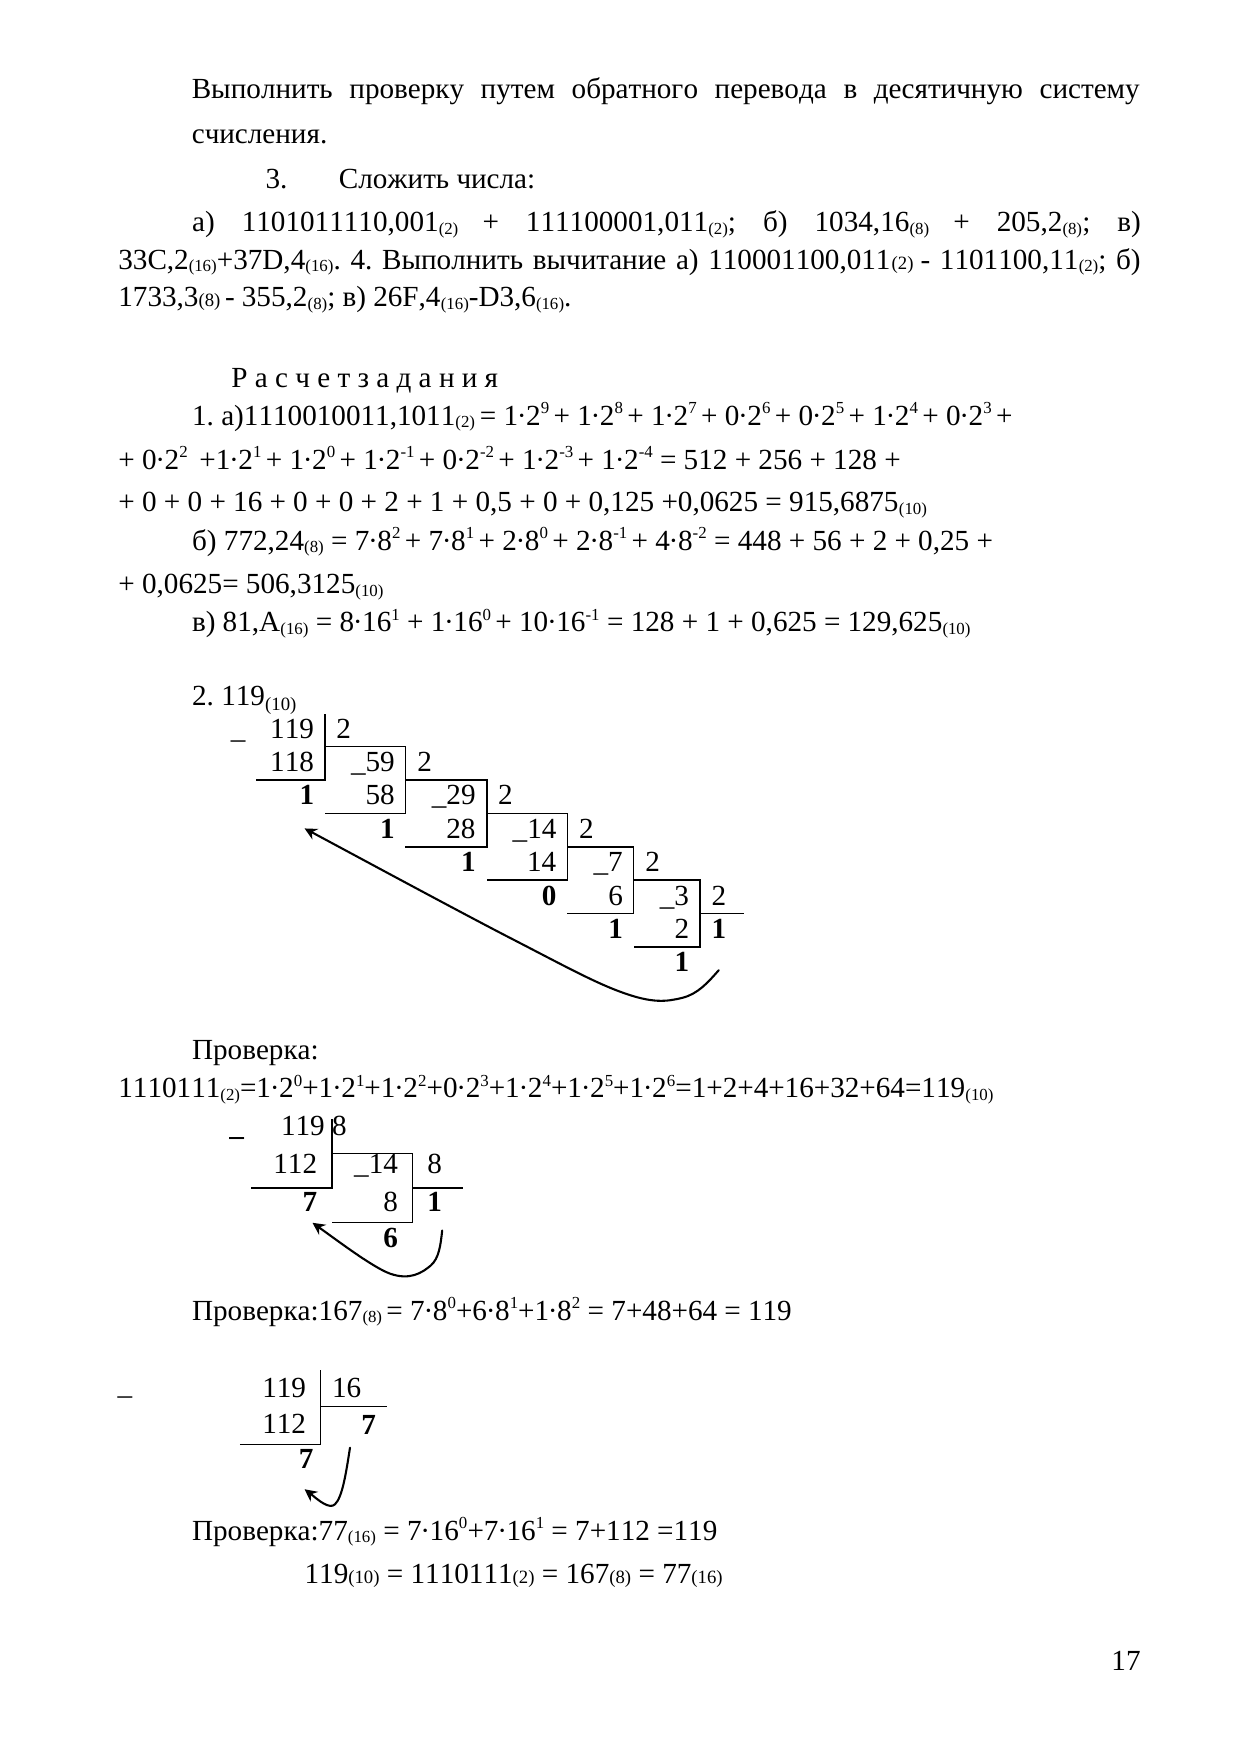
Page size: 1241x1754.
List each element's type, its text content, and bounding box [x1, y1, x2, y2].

text 6 [117, 1220, 1148, 1253]
text 1. а)1110010011,1011(2) = 1·29 + 1·28 + 1·27 + 0·26 + 0·25 + 1·24 + 0·23 + [192, 398, 1141, 431]
text б) 772,24(8) = 7·82 + 7·81 + 2·80 + 2·8-1 + 4·8-2 = 448 + 56 + 2 + 0,25 + [192, 523, 1141, 556]
text Проверка: [192, 1032, 1141, 1066]
text + 0·22 +1·21 + 1·20 + 1·2-1 + 0·2-2 + 1·2-3 + 1·2-4 = 512 + 256 + 128 + [118, 442, 1141, 476]
text 119(10) = 1110111(2) = 167(8) = 77(16) [304, 1556, 1141, 1590]
text + 0 + 0 + 16 + 0 + 0 + 2 + 1 + 0,5 + 0 + 0,125 +0,0625 = 915,6875(10) [118, 484, 1141, 518]
text + 0,0625= 506,3125(10) [118, 566, 1141, 600]
text Р а с ч е т з а д а н и я [231, 360, 1141, 393]
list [192, 72, 1141, 150]
text 7 8 1 [117, 1184, 1148, 1218]
text 1110111(2)=1·20+1·21+1·22+0·23+1·24+1·25+1·26=1+2+4+16+32+64=119(10) [118, 1070, 1141, 1104]
text 112 _14 8 [117, 1146, 1148, 1180]
text Проверка:77(16) = 7·160+7·161 = 7+112 =119 [192, 1513, 1141, 1547]
text _ 119 8 [117, 1108, 1148, 1142]
text а) 1101011110,001(2) + 111100001,011(2); б) 1034,16(8) + 205,2(8); в) 33C,2(16)+37D,4(16). 4. Выполнить вычитание а) 110001100,011(2) - 1101100,11(2); б) 1733,3(8) - 355,2(8); в) 26F,4(16)-D3,6(16). [118, 204, 1141, 313]
list Сложить числа: [192, 161, 1141, 195]
table_header 16 [321, 1370, 387, 1406]
text _ [117, 1367, 398, 1401]
text 7 [117, 1441, 1148, 1475]
text Проверка:167(8) = 7·80+6·81+1·82 = 7+48+64 = 119 [192, 1293, 1141, 1327]
text в) 81,А(16) = 8·161 + 1·160 + 10·16-1 = 128 + 1 + 0,625 = 129,625(10) [192, 604, 1141, 638]
table_cell 7 [321, 1407, 387, 1443]
table_header 119 112 [240, 1370, 320, 1443]
